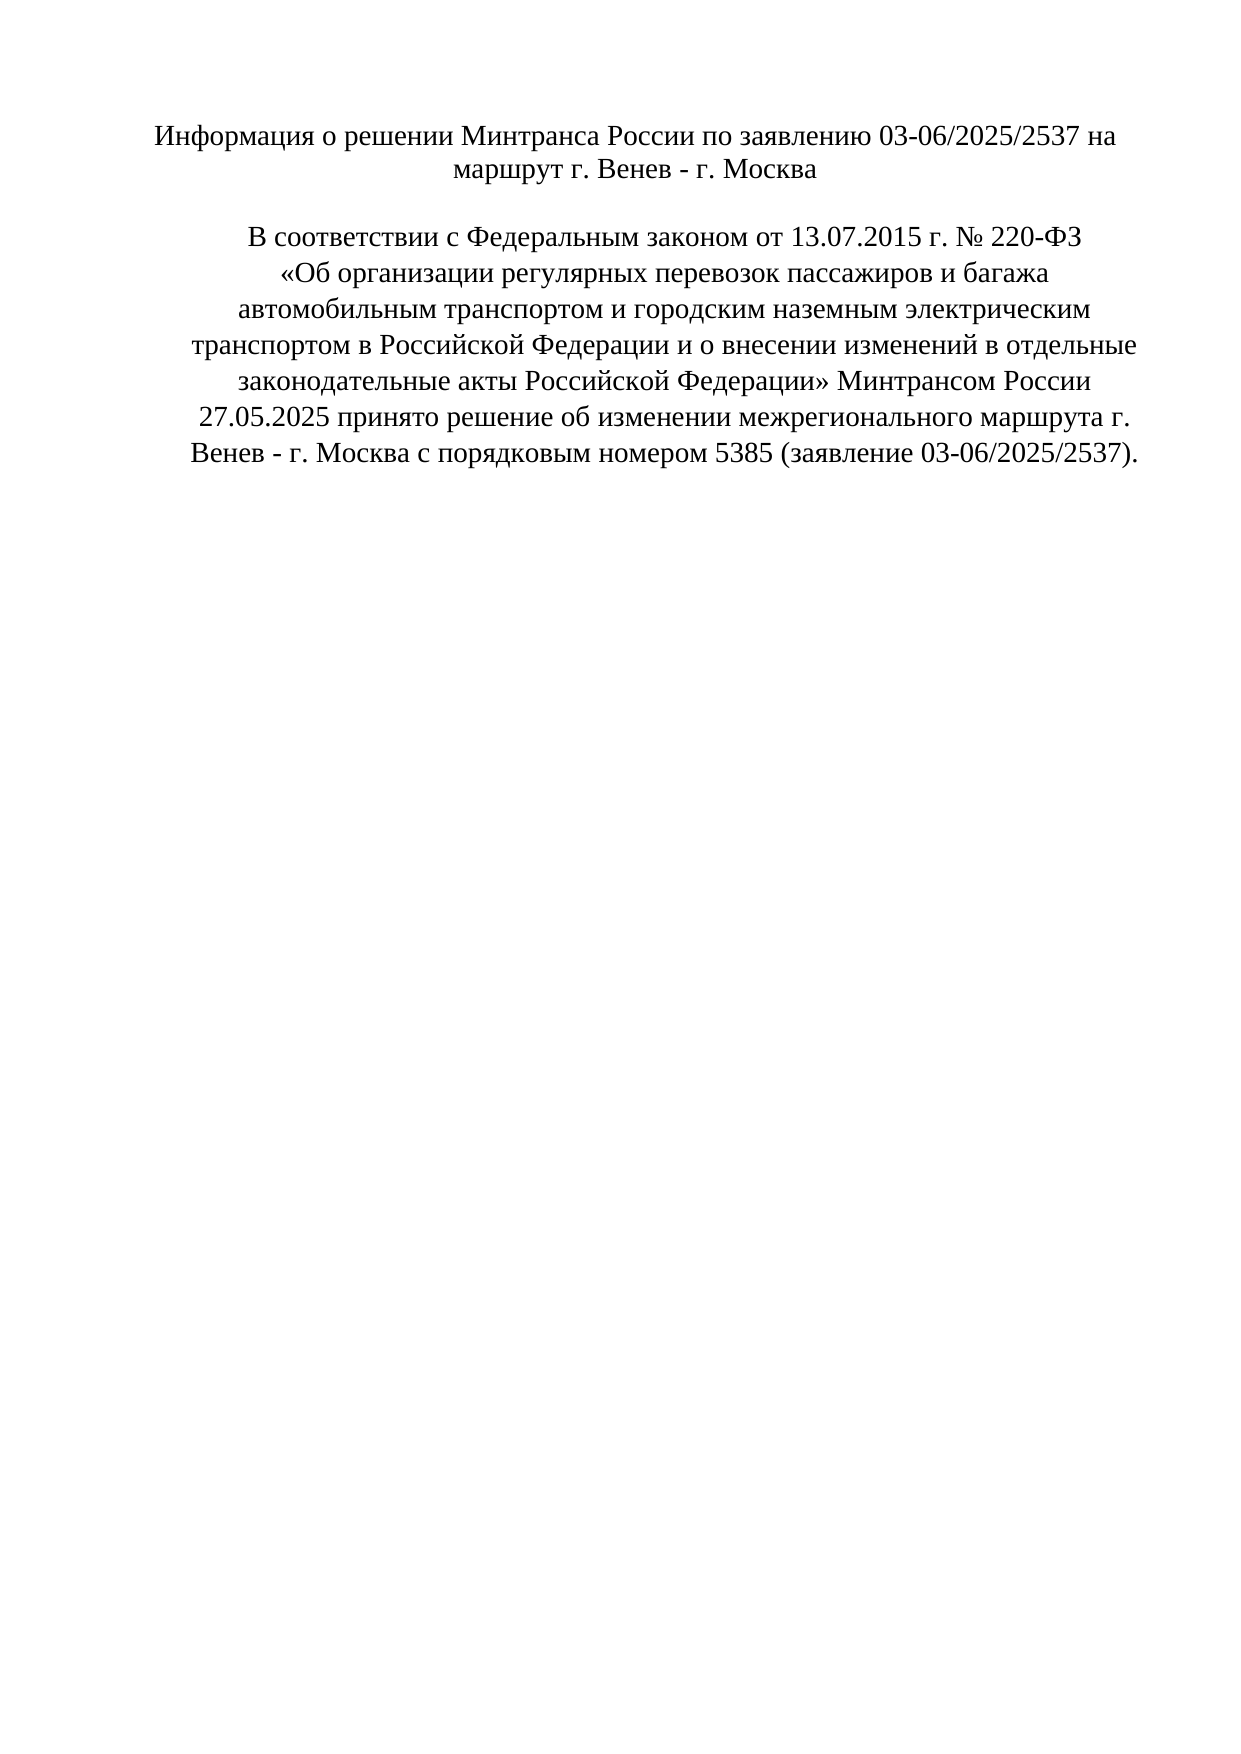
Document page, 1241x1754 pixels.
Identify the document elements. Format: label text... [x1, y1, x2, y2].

text Информация о решении Минтранса России по заявлению 03-06/2025/2537 на маршрут г. Венев - г. Москва [118, 118, 1152, 185]
text В соответствии с Федеральным законом от 13.07.2015 г. № 220-ФЗ «Об организации регулярных перевозок пассажиров и багажа автомобильным транспортом и городским наземным электрическим транспортом в Российской Федерации и о внесении изменений в отдельные законодательные акты Российской Федерации» Минтрансом России 27.05.2025 принято решение об изменении межрегионального маршрута г. Венев - г. Москва с порядковым номером 5385 (заявление 03-06/2025/2537). [177, 219, 1152, 469]
